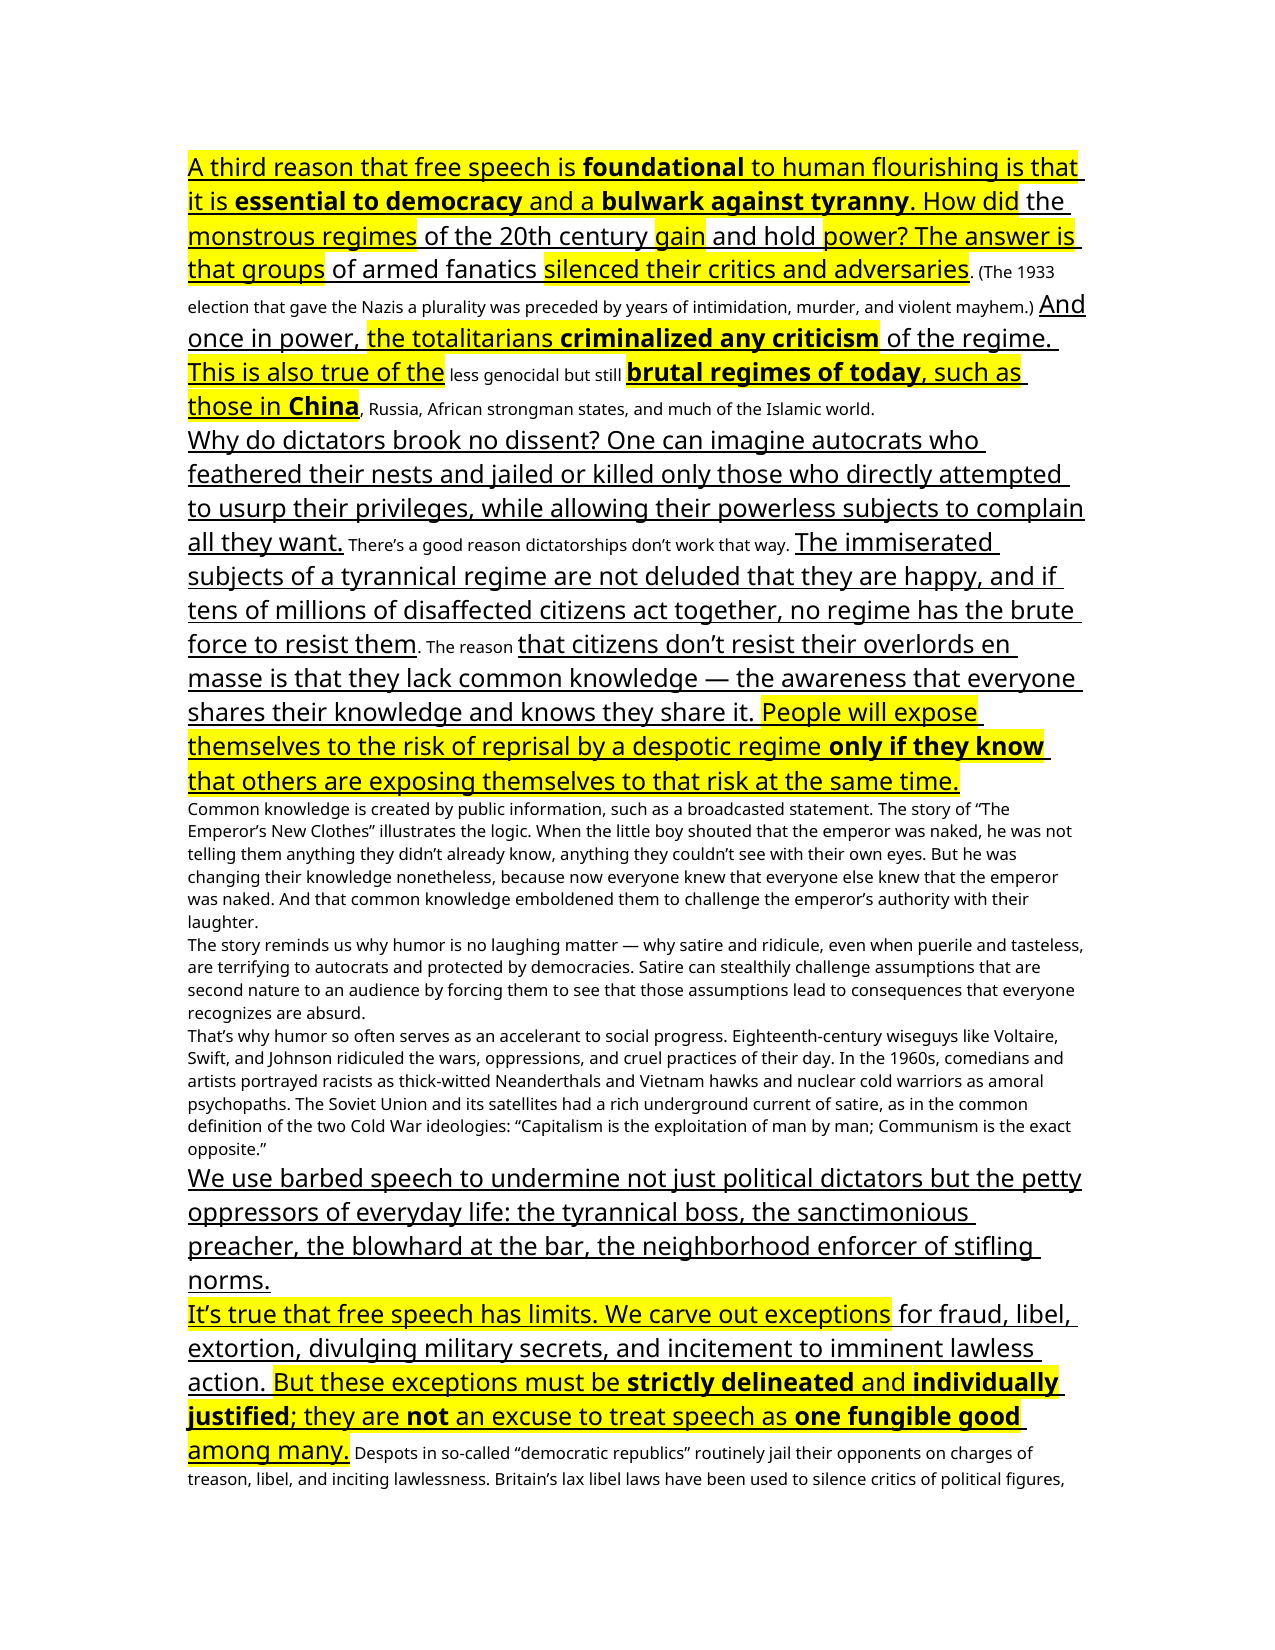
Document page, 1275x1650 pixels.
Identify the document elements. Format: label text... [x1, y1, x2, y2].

text We use barbed speech to undermine not just political dictators but the petty oppressors of everyday life: the tyrannical boss, the sanctimonious preacher, the blowhard at the bar, the neighborhood enforcer of stifling norms. [187, 1161, 1087, 1297]
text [187, 1297, 1087, 1490]
text Why do dictators brook no dissent? One can imagine autocrats who feathered their nests and jailed or killed only those who directly attempted to usurp their privileges, while allowing their powerless subjects to complain all they want. There’s a good reason dictatorships don’t work that way. The immiserated subjects of a tyrannical regime are not deluded that they are happy, and if tens of millions of disaffected citizens act together, no regime has the brute force to resist them. The reason that citizens don’t resist their overlords en masse is that they lack common knowledge — the awareness that everyone shares their knowledge and knows they share it. People will expose themselves to the risk of reprisal by a despotic regime only if they know that others are exposing themselves to that risk at the same time. [187, 422, 1087, 797]
text That’s why humor so often serves as an accelerant to social progress. Eighteenth-century wiseguys like Voltaire, Swift, and Johnson ridiculed the wars, oppressions, and cruel practices of their day. In the 1960s, comedians and artists portrayed racists as thick-witted Neanderthals and Vietnam hawks and nuclear cold warriors as amoral psychopaths. The Soviet Union and its satellites had a rich underground current of satire, as in the common definition of the two Cold War ideologies: “Capitalism is the exploitation of man by man; Communism is the exact opposite.” [187, 1024, 1087, 1161]
text A third reason that free speech is foundational to human flourishing is that it is essential to democracy and a bulwark against tyranny. How did the monstrous regimes of the 20th century gain and hold power? The answer is that groups of armed fanatics silenced their critics and adversaries. (The 1933 election that gave the Nazis a plurality was preceded by years of intimidation, murder, and violent mayhem.) And once in power, the totalitarians criminalized any criticism of the regime. This is also true of the less genocidal but still brutal regimes of today, such as those in China, Russia, African strongman states, and much of the Islamic world. [187, 150, 1087, 422]
text Common knowledge is created by public information, such as a broadcasted statement. The story of “The Emperor’s New Clothes’’ illustrates the logic. When the little boy shouted that the emperor was naked, he was not telling them anything they didn’t already know, anything they couldn’t see with their own eyes. But he was changing their knowledge nonetheless, because now everyone knew that everyone else knew that the emperor was naked. And that common knowledge emboldened them to challenge the emperor’s authority with their laughter. [187, 797, 1087, 933]
text The story reminds us why humor is no laughing matter — why satire and ridicule, even when puerile and tasteless, are terrifying to autocrats and protected by democracies. Satire can stealthily challenge assumptions that are second nature to an audience by forcing them to see that those assumptions lead to consequences that everyone recognizes are absurd. [187, 933, 1087, 1024]
